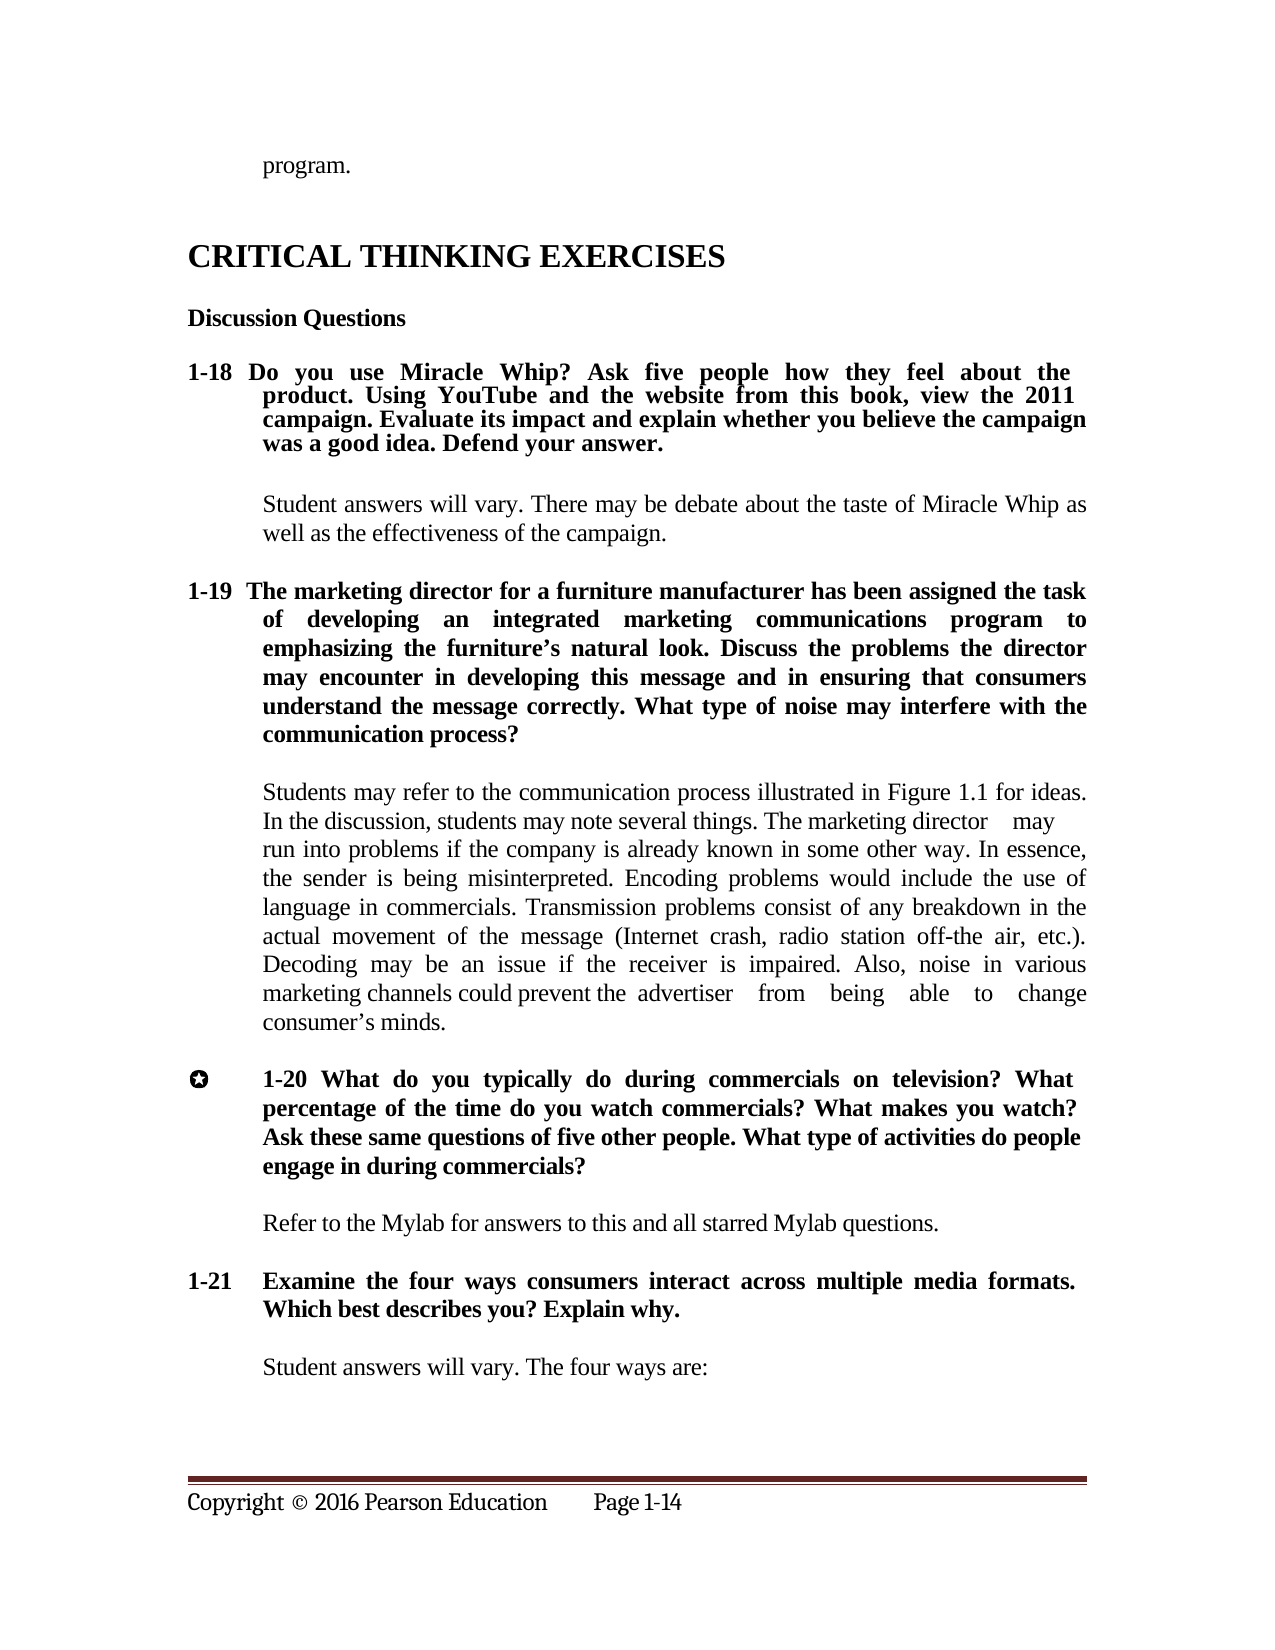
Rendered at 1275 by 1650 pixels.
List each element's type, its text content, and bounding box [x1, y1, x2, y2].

text Student answers will vary. There may be debate about the taste of Miracle Whip as well as the effectiveness of the campaign. [187, 489, 1087, 547]
text 1-18 Do you use Miracle Whip? Ask five people how they feel about the product. Using YouTube and the website from this book, view the 2011 campaign. Evaluate its impact and explain whether you believe the campaign was a good idea. Defend your answer. [187, 361, 1087, 457]
text Students may refer to the communication process illustrated in Figure 1.1 for ideas. In the discussion, students may note several things. The marketing director may run into problems if the company is already known in some other way. In essence, the sender is being misinterpreted. Encoding problems would include the use of language in commercials. Transmission problems consist of any breakdown in the actual movement of the message (Internet crash, radio station off-the air, etc.). Decoding may be an issue if the receiver is impaired. Also, noise in various marketing channels could prevent the advertiser from being able to change consumer’s minds. [262, 777, 1087, 1036]
text 1-21 Examine the four ways consumers interact across multiple media formats. Which best describes you? Explain why. [187, 1266, 1087, 1323]
subtitle CRITICAL THINKING EXERCISES [187, 236, 1087, 274]
text Refer to the Mylab for answers to this and all starred Mylab questions. [187, 1208, 1087, 1237]
text 1-20 What do you typically do during commercials on television? What percentage of the time do you watch commercials? What makes you watch? Ask these same questions of five other people. What type of activities do people engage in during commercials? [187, 1064, 1087, 1179]
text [262, 150, 1087, 179]
text Discussion Questions [187, 303, 1087, 332]
text 1-19 The marketing director for a furniture manufacturer has been assigned the task of developing an integrated marketing communications program to emphasizing the furniture’s natural look. Discuss the problems the director may encounter in developing this message and in ensuring that consumers understand the message correctly. What type of noise may interfere with the communication process? [187, 576, 1087, 748]
text Student answers will vary. The four ways are: [187, 1352, 1087, 1381]
